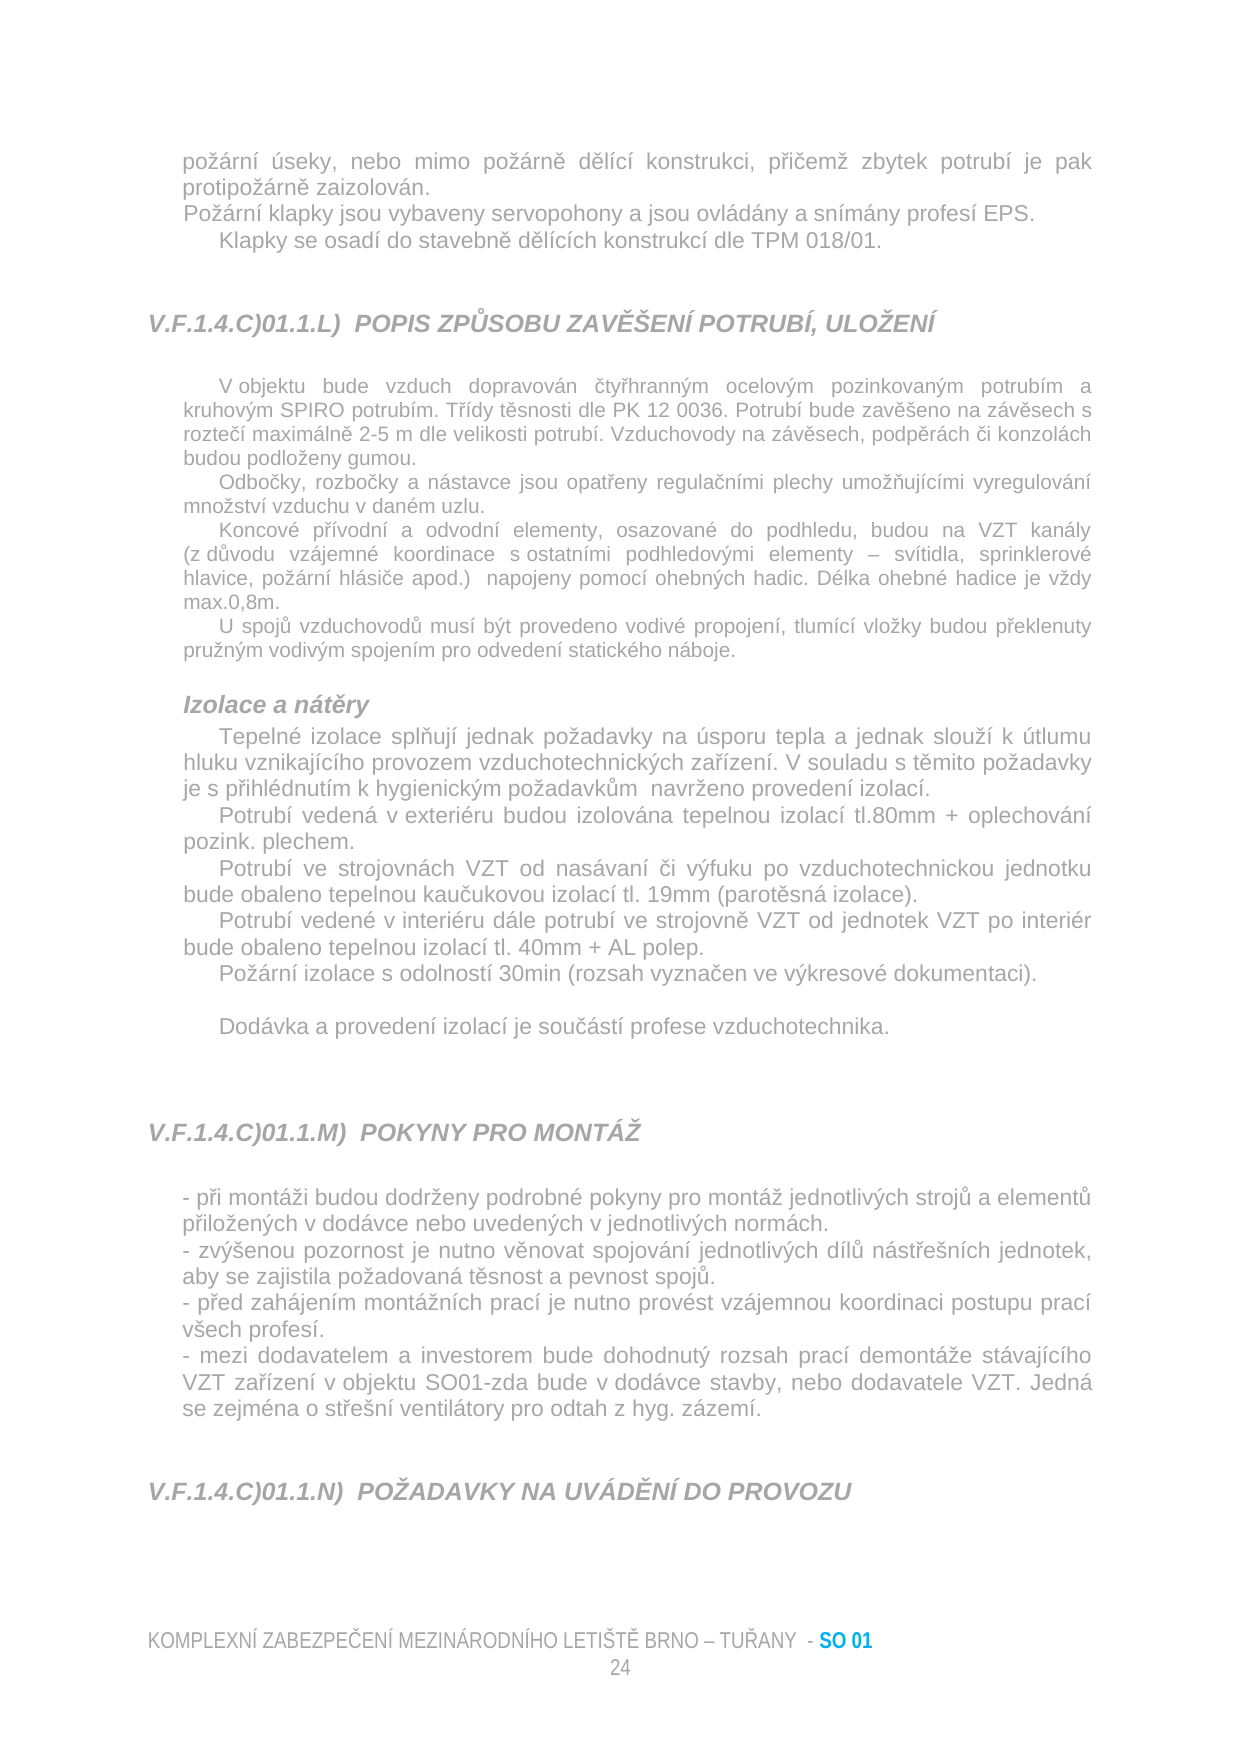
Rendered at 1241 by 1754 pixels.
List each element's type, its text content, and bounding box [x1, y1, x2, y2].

text Dodávka a provedení izolací je součástí profese vzduchotechnika. [183, 1013, 1092, 1039]
text Potrubí ve strojovnách VZT od nasávaní či výfuku po vzduchotechnickou jednotku bude obaleno tepelnou kaučukovou izolací tl. 19mm (parotěsná izolace). [183, 854, 1092, 907]
subtitle V.F.1.4.c)01.1.M) Pokyny pro montáž [148, 1118, 1092, 1147]
subtitle V.F.1.4.c)01.1.N) Požadavky na uvádění do provozu [148, 1477, 1092, 1505]
text V objektu bude vzduch dopravován čtyřhranným ocelovým pozinkovaným potrubím a kruhovým SPIRO potrubím. Třídy těsnosti dle PK 12 0036. Potrubí bude zavěšeno na závěsech s roztečí maximálně 2- dle velikosti potrubí. Vzduchovody na závěsech, podpěrách či konzolách budou podloženy gumou. [183, 374, 1092, 470]
text - před zahájením montážních prací je nutno provést vzájemnou koordinaci postupu prací všech profesí. [182, 1289, 1092, 1342]
text Klapky se osadí do stavebně dělících konstrukcí dle TPM 018/01. [183, 227, 1092, 253]
text Tepelné izolace splňují jednak požadavky na úsporu tepla a jednak slouží k útlumu hluku vznikajícího provozem vzduchotechnických zařízení. V souladu s těmito požadavky je s přihlédnutím k hygienickým požadavkům navrženo provedení izolací. [183, 723, 1092, 802]
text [182, 148, 1092, 200]
text Odbočky, rozbočky a nástavce jsou opatřeny regulačními plechy umožňujícími vyregulování množství vzduchu v daném uzlu. [183, 470, 1092, 518]
text Potrubí vedené v interiéru dále potrubí ve strojovně VZT od jednotek VZT po interiér bude obaleno tepelnou izolací tl. 40mm + AL polep. [183, 907, 1092, 960]
text Požární izolace s odolností 30min (rozsah vyznačen ve výkresové dokumentaci). [183, 960, 1092, 986]
text - při montáži budou dodrženy podrobné pokyny pro montáž jednotlivých strojů a elementů přiložených v dodávce nebo uvedených v jednotlivých normách. [182, 1184, 1092, 1237]
text U spojů vzduchovodů musí být provedeno vodivé propojení, tlumící vložky budou překlenuty pružným vodivým spojením pro odvedení statického náboje. [183, 614, 1092, 662]
text Potrubí vedená v exteriéru budou izolována tepelnou izolací tl.80mm + oplechování pozink. plechem. [183, 802, 1092, 854]
text - zvýšenou pozornost je nutno věnovat spojování jednotlivých dílů nástřešních jednotek, aby se zajistila požadovaná těsnost a pevnost spojů. [182, 1237, 1092, 1289]
text Požární klapky jsou vybaveny servopohony a jsou ovládány a snímány profesí EPS. [182, 200, 1092, 227]
subtitle V.F.1.4.c)01.1.L) Popis způsobu zavěšení potrubí, uložení [148, 309, 1092, 337]
text - mezi dodavatelem a investorem bude dohodnutý rozsah prací demontáže stávajícího VZT zařízení v objektu SO01-zda bude v dodávce stavby, nebo dodavatele VZT. Jedná se zejména o střešní ventilátory pro odtah z hyg. zázemí. [182, 1342, 1092, 1421]
text Koncové přívodní a odvodní elementy, osazované do podhledu, budou na VZT kanály (z důvodu vzájemné koordinace s ostatními podhledovými elementy – svítidla, sprinklerové hlavice, požární hlásiče apod.) napojeny pomocí ohebných hadic. Délka ohebné hadice je vždy max.0,8m. [183, 518, 1092, 614]
text Izolace a nátěry [148, 690, 1092, 718]
